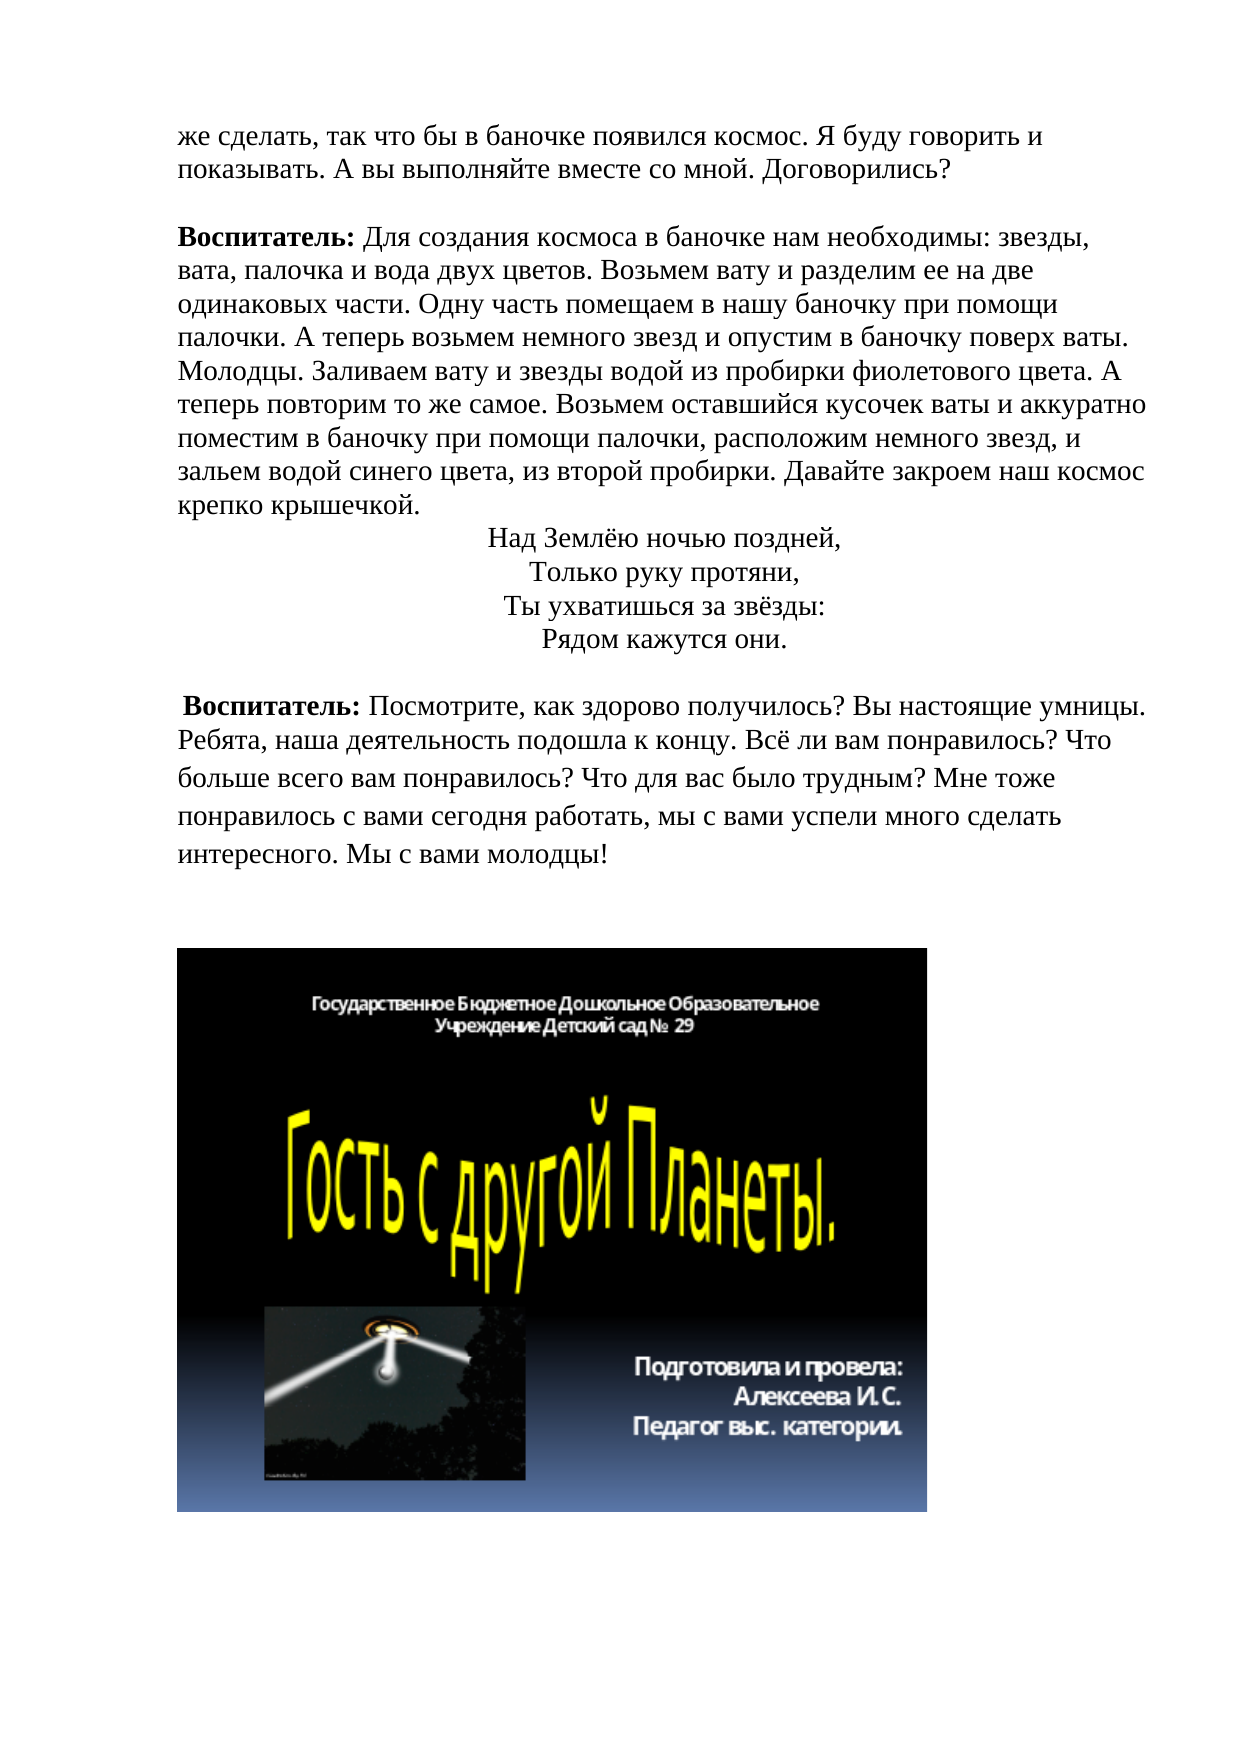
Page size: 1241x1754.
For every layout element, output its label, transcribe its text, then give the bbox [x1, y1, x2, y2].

text Над Землёю ночью поздней, Только руку протяни, Ты ухватишься за звёзды: Рядом кажутся они. [787, 521, 1152, 655]
text Воспитатель: Для создания космоса в баночке нам необходимы: звезды, вата, палочка и вода двух цветов. Возьмем вату и разделим ее на две одинаковых части. Одну часть помещаем в нашу баночку при помощи палочки. А теперь возьмем немного звезд и опустим в баночку поверх ваты. Молодцы. Заливаем вату и звезды водой из пробирки фиолетового цвета. А теперь повторим то же самое. Возьмем оставшийся кусочек ваты и аккуратно поместим в баночку при помощи палочки, расположим немного звезд, и зальем водой синего цвета, из второй пробирки. Давайте закроем наш космос крепко крышечкой. [177, 219, 1152, 521]
text Ребята, наша деятельность подошла к концу. Всё ли вам понравилось? Что больше всего вам понравилось? Что для вас было трудным? Мне тоже понравилось с вами сегодня работать, мы с вами успели много сделать интересного. Мы с вами молодцы! [177, 722, 1145, 870]
text Над Землёю ночью поздней, Только руку протяни, Ты ухватишься за звёзды: Рядом кажутся они. [177, 521, 541, 655]
text Воспитатель: Посмотрите, как здорово получилось? Вы настоящие умницы. [177, 655, 1152, 722]
